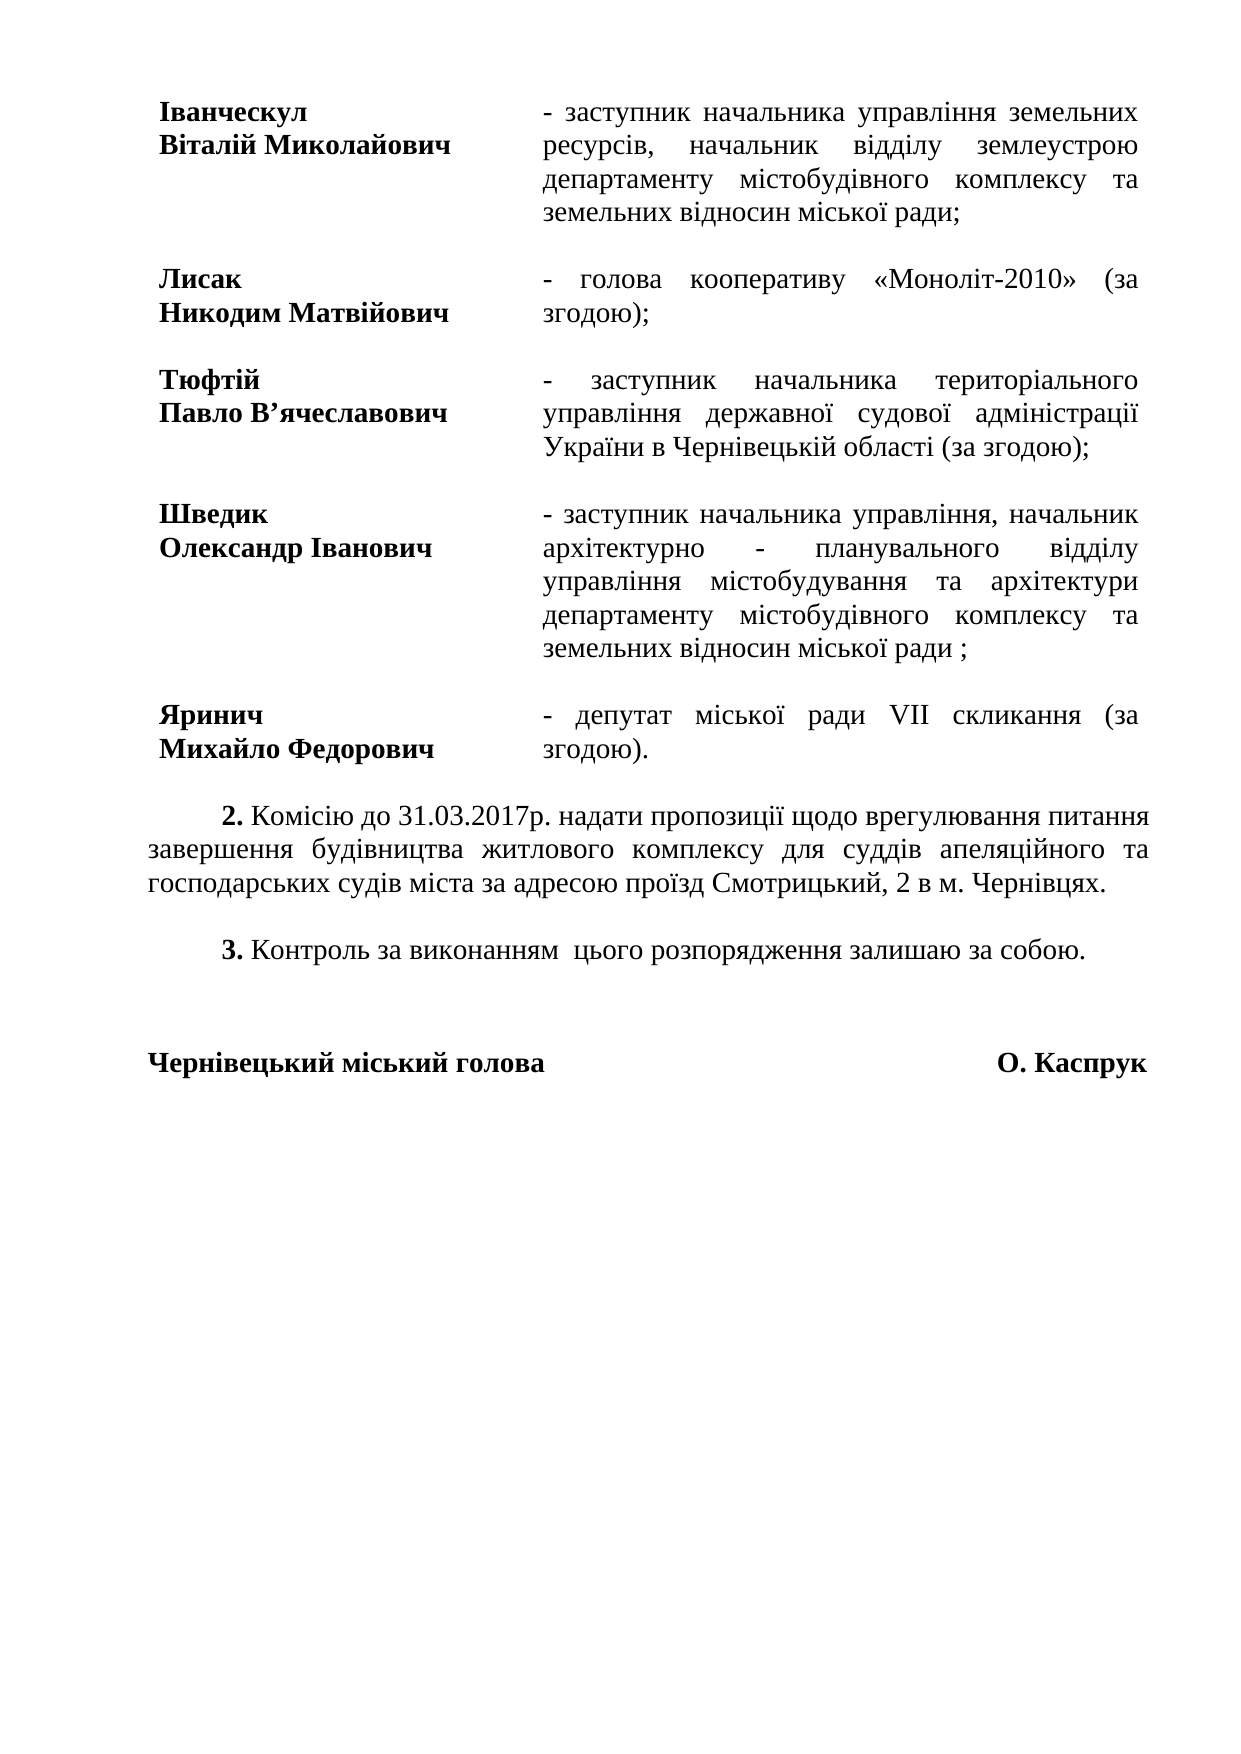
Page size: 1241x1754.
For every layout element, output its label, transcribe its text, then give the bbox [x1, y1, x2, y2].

table_cell - заступник начальника територіального управління державної судової адміністрації України в Чернівецькій області (за згодою); [531, 329, 1150, 463]
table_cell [148, 94, 531, 228]
table_cell Яринич Михайло Федорович [148, 664, 531, 764]
table_cell - голова кооперативу «Моноліт-2010» (за згодою); [531, 228, 1150, 328]
table_cell Лисак Никодим Матвійович [148, 228, 531, 328]
text 3. Контроль за виконанням цього розпорядження залишаю за собою. [221, 932, 1150, 966]
text 2. Комісію до 31.03.2017р. надати пропозиції щодо врегулювання питання завершення будівництва житлового комплексу для суддів апеляційного та господарських судів міста за адресою проїзд Смотрицький, 2 в м. Чернівцях. [148, 798, 1150, 899]
table_cell - заступник начальника управління, начальник архітектурно - планувального відділу управління містобудування та архітектури департаменту містобудівного комплексу та земельних відносин міської ради ; [531, 463, 1150, 664]
table_cell - депутат міської ради VII скликання (за згодою). [531, 664, 1150, 764]
table_cell Шведик Олександр Іванович [148, 463, 531, 664]
table_cell Тюфтій Павло В’ячеславович [148, 329, 531, 463]
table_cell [531, 94, 1150, 228]
text Чернівецький міський голова О. Каспрук [148, 1045, 1150, 1112]
